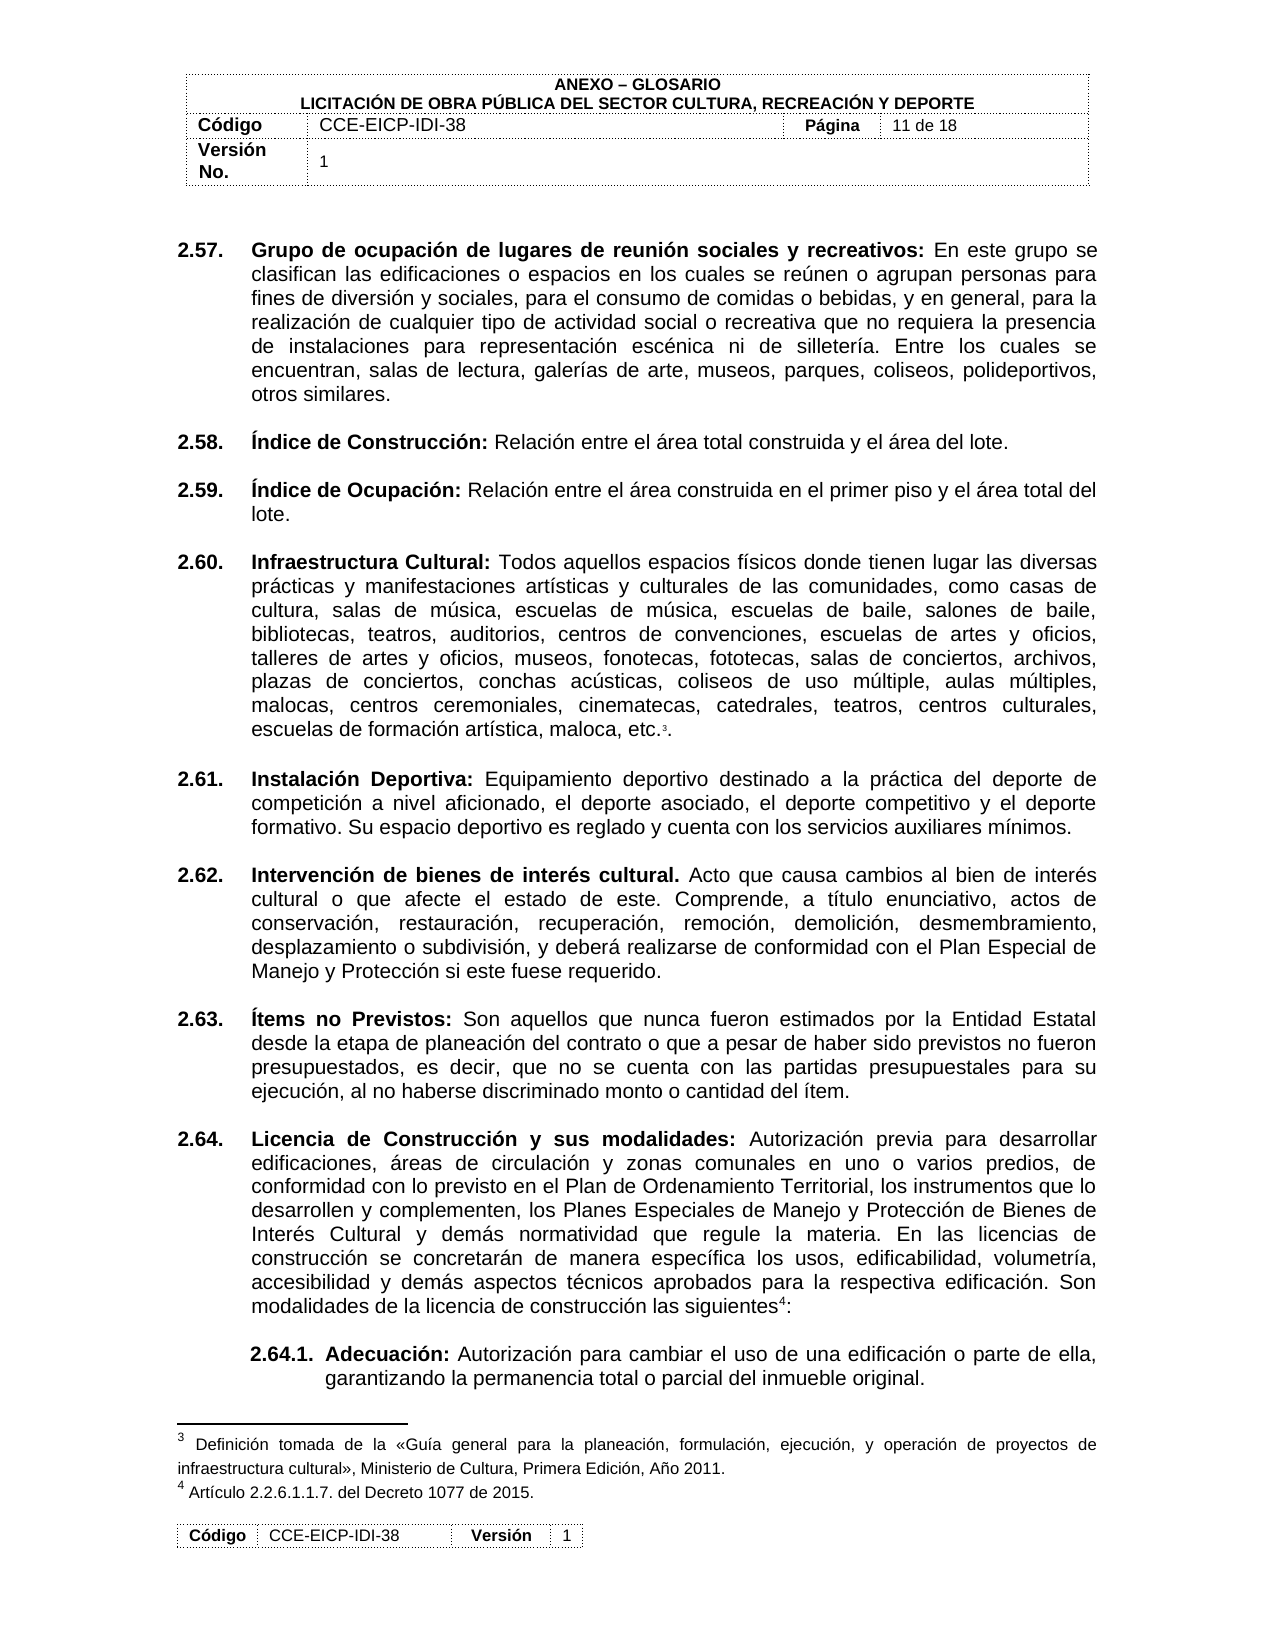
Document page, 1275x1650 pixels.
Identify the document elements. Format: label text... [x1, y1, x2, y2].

list Índice de Ocupación: Relación entre el área construida en el primer piso y el área total del lote. [177, 478, 1098, 526]
list Adecuación: Autorización para cambiar el uso de una edificación o parte de ella, garantizando la permanencia total o parcial del inmueble original. [250, 1342, 1098, 1390]
list Índice de Construcción: Relación entre el área total construida y el área del lote. [177, 430, 1098, 454]
list Grupo de ocupación de lugares de reunión sociales y recreativos: En este grupo se clasifican las edificaciones o espacios en los cuales se reúnen o agrupan personas para fines de diversión y sociales, para el consumo de comidas o bebidas, y en general, para la realización de cualquier tipo de actividad social o recreativa que no requiera la presencia de instalaciones para representación escénica ni de silletería. Entre los cuales se encuentran, salas de lectura, galerías de arte, museos, parques, coliseos, polideportivos, otros similares. [177, 238, 1098, 406]
list Ítems no Previstos: Son aquellos que nunca fueron estimados por la Entidad Estatal desde la etapa de planeación del contrato o que a pesar de haber sido previstos no fueron presupuestados, es decir, que no se cuenta con las partidas presupuestales para su ejecución, al no haberse discriminado monto o cantidad del ítem. [177, 1007, 1098, 1102]
list Licencia de Construcción y sus modalidades: Autorización previa para desarrollar edificaciones, áreas de circulación y zonas comunales en uno o varios predios, de conformidad con lo previsto en el Plan de Ordenamiento Territorial, los instrumentos que lo desarrollen y complementen, los Planes Especiales de Manejo y Protección de Bienes de Interés Cultural y demás normatividad que regule la materia. En las licencias de construcción se concretarán de manera específica los usos, edificabilidad, volumetría, accesibilidad y demás aspectos técnicos aprobados para la respectiva edificación. Son modalidades de la licencia de construcción las siguientes: [177, 1126, 1098, 1318]
list Instalación Deportiva: Equipamiento deportivo destinado a la práctica del deporte de competición a nivel aficionado, el deporte asociado, el deporte competitivo y el deporte formativo. Su espacio deportivo es reglado y cuenta con los servicios auxiliares mínimos. [177, 767, 1098, 839]
list Intervención de bienes de interés cultural. Acto que causa cambios al bien de interés cultural o que afecte el estado de este. Comprende, a título enunciativo, actos de conservación, restauración, recuperación, remoción, demolición, desmembramiento, desplazamiento o subdivisión, y deberá realizarse de conformidad con el Plan Especial de Manejo y Protección si este fuese requerido. [177, 863, 1098, 983]
list Infraestructura Cultural: Todos aquellos espacios físicos donde tienen lugar las diversas prácticas y manifestaciones artísticas y culturales de las comunidades, como casas de cultura, salas de música, escuelas de música, escuelas de baile, salones de baile, bibliotecas, teatros, auditorios, centros de convenciones, escuelas de artes y oficios, talleres de artes y oficios, museos, fonotecas, fototecas, salas de conciertos, archivos, plazas de conciertos, conchas acústicas, coliseos de uso múltiple, aulas múltiples, malocas, centros ceremoniales, cinematecas, catedrales, teatros, centros culturales, escuelas de formación artística, maloca, etc.. [177, 549, 1098, 741]
